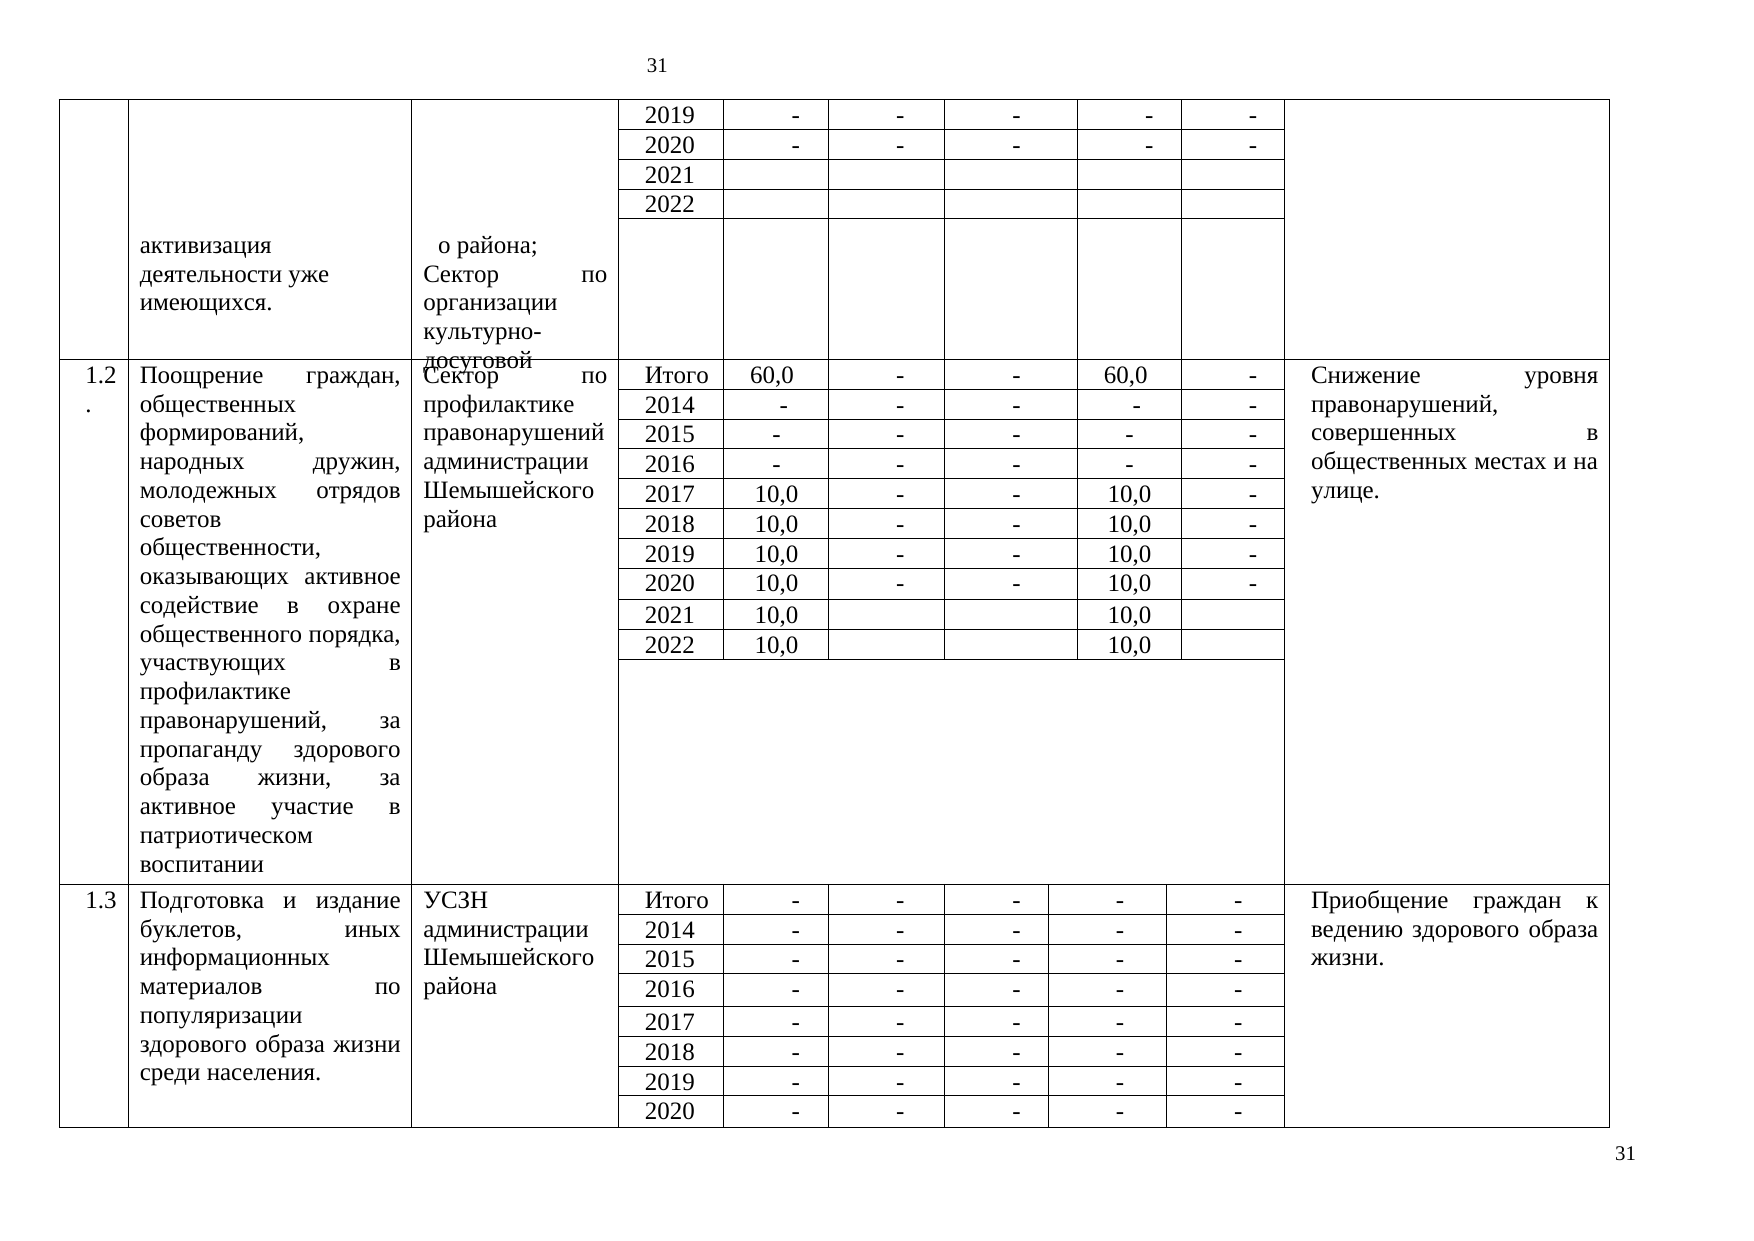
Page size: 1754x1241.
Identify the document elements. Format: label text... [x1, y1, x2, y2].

table_cell Итого [619, 885, 723, 914]
table_cell - [945, 1037, 1048, 1066]
table_cell [1078, 190, 1181, 218]
table_cell - [724, 915, 828, 943]
table_cell - [1049, 974, 1166, 1006]
table_cell - [829, 1007, 944, 1036]
table_cell [829, 190, 944, 218]
table_cell [829, 219, 944, 359]
table_cell 2015 [619, 945, 723, 973]
table_cell [619, 219, 723, 359]
table_cell - [1049, 1067, 1166, 1095]
table_cell [619, 660, 1284, 884]
table_cell - [724, 1037, 828, 1066]
table_cell 10,0 [724, 600, 828, 629]
table_cell - [724, 974, 828, 1006]
table_cell - [1167, 1067, 1284, 1095]
table_cell - [724, 1007, 828, 1036]
table_cell 10,0 [724, 509, 828, 538]
table_cell - [1078, 100, 1181, 129]
table_cell [829, 160, 944, 188]
table_cell - [945, 100, 1077, 129]
table_cell - [1182, 569, 1284, 599]
table_cell - [829, 360, 944, 389]
table_cell - [724, 130, 828, 159]
table_cell 10,0 [1078, 539, 1181, 567]
table_cell - [945, 390, 1077, 418]
table_cell - [829, 479, 944, 508]
table_cell [724, 190, 828, 218]
table_cell - [829, 885, 944, 914]
table_cell - [1182, 449, 1284, 478]
table_cell 10,0 [724, 630, 828, 659]
table_cell 10,0 [1078, 479, 1181, 508]
table_cell - [1049, 885, 1166, 914]
table_cell - [1182, 100, 1284, 129]
table_cell [945, 219, 1077, 359]
table_cell 2019 [619, 539, 723, 567]
table_cell 1.2. [60, 360, 128, 884]
table_cell - [829, 1096, 944, 1127]
table_cell - [1049, 915, 1166, 943]
table_cell - [945, 1007, 1048, 1036]
table_cell [945, 600, 1077, 629]
table_cell - [724, 449, 828, 478]
table_cell - [829, 569, 944, 599]
table_cell 1.3 [60, 885, 128, 1127]
table_cell 2018 [619, 509, 723, 538]
table_cell - [945, 1096, 1048, 1127]
table_cell 2020 [619, 569, 723, 599]
table_cell - [1167, 1007, 1284, 1036]
table_cell - [945, 885, 1048, 914]
table_cell - [724, 1067, 828, 1095]
table_cell - [829, 1037, 944, 1066]
table_cell 2020 [619, 1096, 723, 1127]
table_cell 2017 [619, 479, 723, 508]
table_cell - [829, 100, 944, 129]
table_cell - [1167, 1037, 1284, 1066]
table_cell - [829, 945, 944, 973]
table_cell [1182, 160, 1284, 188]
table_cell - [829, 974, 944, 1006]
table_cell [829, 600, 944, 629]
table_cell 10,0 [724, 569, 828, 599]
table_cell 2014 [619, 915, 723, 943]
table_cell 2019 [619, 1067, 723, 1095]
table_cell - [945, 974, 1048, 1006]
table_cell [945, 630, 1077, 659]
table_cell 10,0 [1078, 600, 1181, 629]
table_cell - [945, 479, 1077, 508]
table_cell УСЗН администрации Шемышейского района [412, 885, 618, 1127]
table_cell - [829, 509, 944, 538]
table_cell - [829, 130, 944, 159]
table_cell [1078, 160, 1181, 188]
table_cell - [945, 130, 1077, 159]
table_cell - [724, 885, 828, 914]
table_cell - [1167, 974, 1284, 1006]
table_cell Приобщение граждан к ведению здорового образа жизни. [1285, 885, 1609, 1127]
table_cell 10,0 [724, 539, 828, 567]
table_cell 60,0 [1078, 360, 1181, 389]
table_cell 60,0 [724, 360, 828, 389]
table_cell [724, 160, 828, 188]
table_cell - [1182, 390, 1284, 418]
table_cell - [1049, 1007, 1166, 1036]
table_cell - [829, 420, 944, 448]
table_cell - [724, 1096, 828, 1127]
table_cell 2015 [619, 420, 723, 448]
table_cell 10,0 [1078, 569, 1181, 599]
table_cell Сектор по профилактике правонарушений администрации Шемышейского района [412, 360, 618, 884]
table_cell - [1182, 509, 1284, 538]
table_cell - [1167, 1096, 1284, 1127]
table_cell - [1167, 885, 1284, 914]
table_cell - [1078, 390, 1181, 418]
table_cell 10,0 [1078, 509, 1181, 538]
table_cell 2019 [619, 100, 723, 129]
table_cell [1182, 219, 1284, 359]
table_cell 10,0 [1078, 630, 1181, 659]
table_cell 2020 [619, 130, 723, 159]
table_cell - [829, 1067, 944, 1095]
table_cell 2016 [619, 974, 723, 1006]
table_cell 2022 [619, 190, 723, 218]
table_cell - [724, 420, 828, 448]
table_cell [1182, 600, 1284, 629]
table_cell - [1167, 945, 1284, 973]
table_cell - [945, 1067, 1048, 1095]
table_cell - [1182, 539, 1284, 567]
table_cell Снижение уровня правонарушений, совершенных в общественных местах и на улице. [1285, 360, 1609, 884]
table_cell 2021 [619, 160, 723, 188]
table_cell - [1049, 1096, 1166, 1127]
table_cell - [945, 569, 1077, 599]
table_cell - [1078, 130, 1181, 159]
table_cell [1182, 630, 1284, 659]
table_cell - [945, 509, 1077, 538]
table_cell - [945, 420, 1077, 448]
table_cell [945, 160, 1077, 188]
table_cell - [1049, 1037, 1166, 1066]
table_cell - [945, 539, 1077, 567]
table_cell 2014 [619, 390, 723, 418]
table_cell - [945, 945, 1048, 973]
table_cell Подготовка и издание буклетов, иных информационных материалов по популяризации здорового образа жизни среди населения. [129, 885, 411, 1127]
table_cell - [1049, 945, 1166, 973]
table_cell [829, 630, 944, 659]
table_cell - [1078, 420, 1181, 448]
table_cell 2018 [619, 1037, 723, 1066]
table_cell - [945, 360, 1077, 389]
table_cell Поощрение граждан, общественных формирований, народных дружин, молодежных отрядов советов общественности, оказывающих активное содействие в охране общественного порядка, участвующих в профилактике правонарушений, за пропаганду здорового образа жизни, за активное участие в патриотическом воспитании [129, 360, 411, 884]
table_cell 2022 [619, 630, 723, 659]
table_cell 2016 [619, 449, 723, 478]
table_cell - [945, 915, 1048, 943]
table_cell [1078, 219, 1181, 359]
table_cell - [1167, 915, 1284, 943]
table_cell 2017 [619, 1007, 723, 1036]
table_cell 2021 [619, 600, 723, 629]
table_cell - [1182, 360, 1284, 389]
table_cell 10,0 [724, 479, 828, 508]
table_cell - [1182, 130, 1284, 159]
table_cell - [829, 915, 944, 943]
table_cell - [945, 449, 1077, 478]
table_cell - [724, 945, 828, 973]
table_cell - [1182, 420, 1284, 448]
table_cell Итого [619, 360, 723, 389]
table_cell - [724, 390, 828, 418]
table_cell - [829, 390, 944, 418]
table_cell - [829, 449, 944, 478]
table_cell - [829, 539, 944, 567]
table_cell - [724, 100, 828, 129]
table_cell [1182, 190, 1284, 218]
table_cell [724, 219, 828, 359]
table_cell - [1078, 449, 1181, 478]
table_cell [945, 190, 1077, 218]
table_cell - [1182, 479, 1284, 508]
